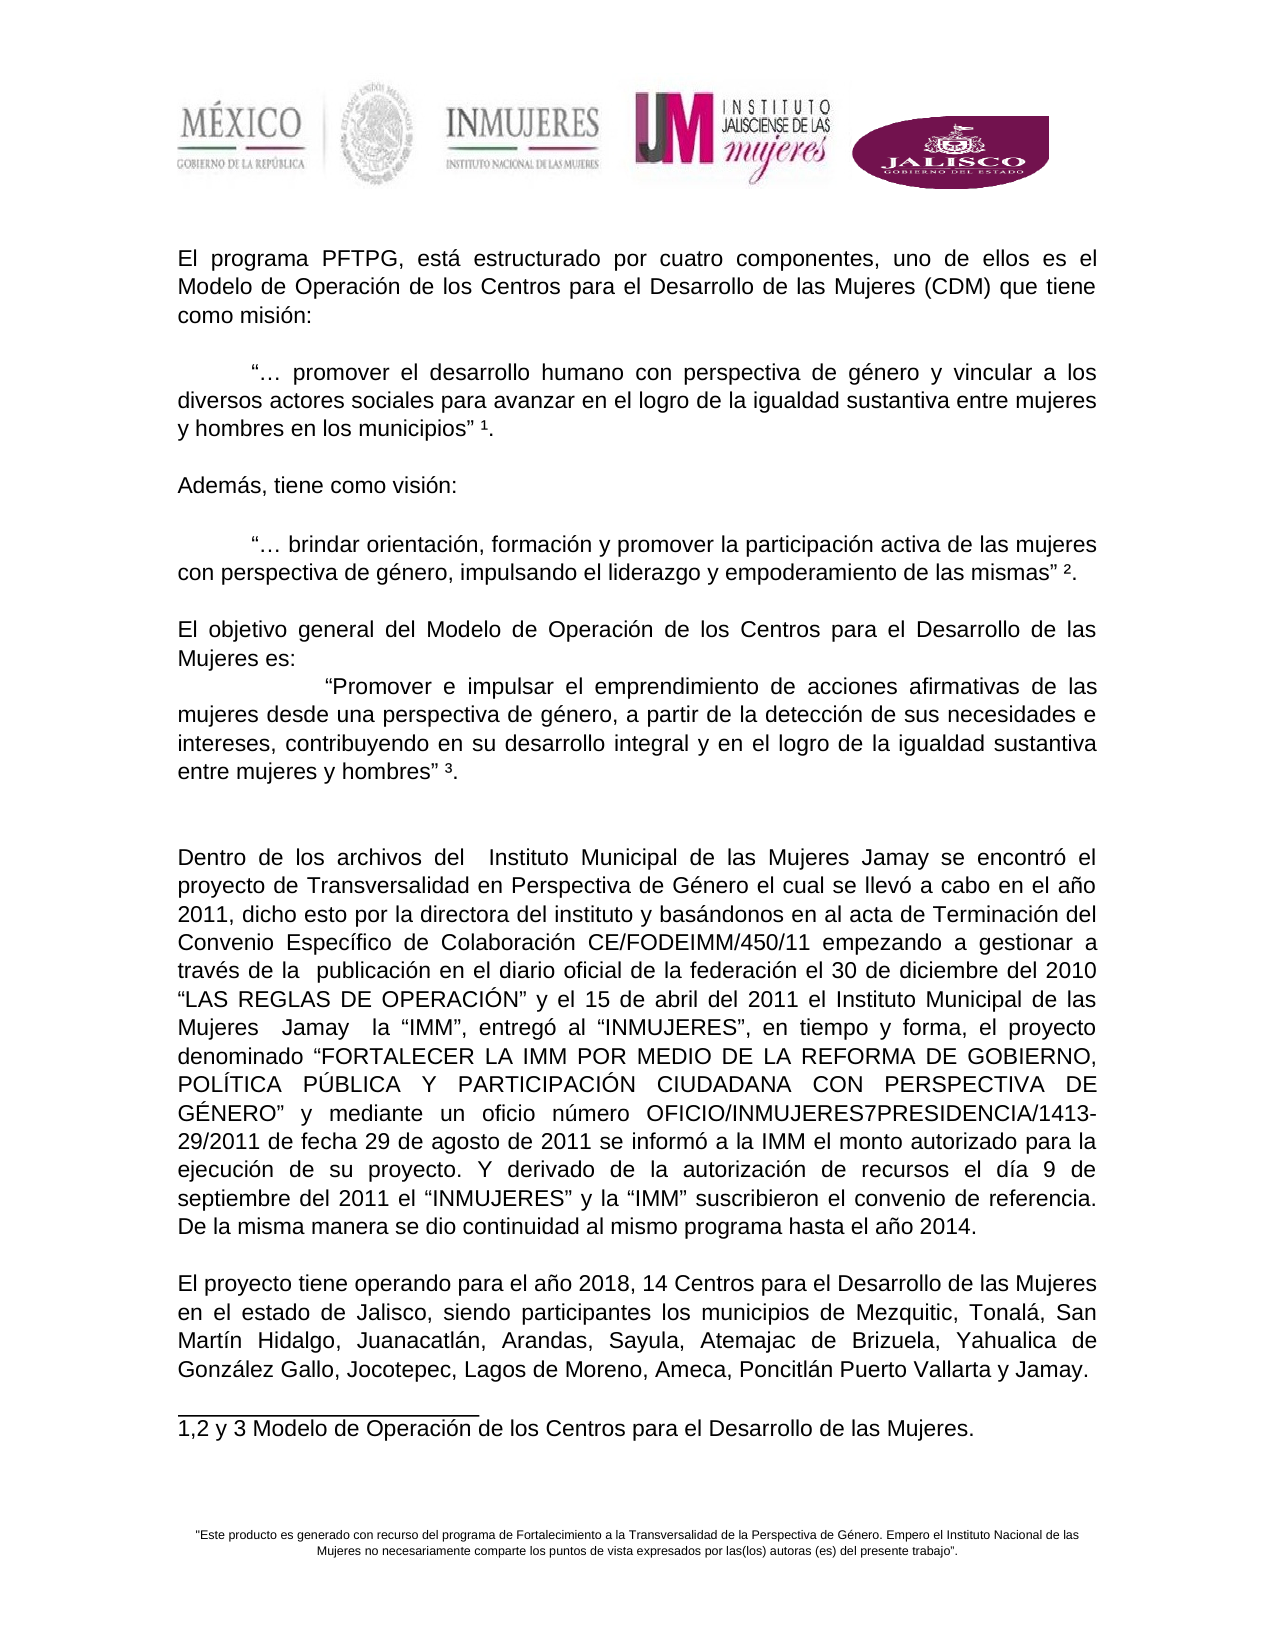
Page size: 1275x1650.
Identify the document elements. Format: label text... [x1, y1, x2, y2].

text “… promover el desarrollo humano con perspectiva de género y vincular a los diversos actores sociales para avanzar en el logro de la igualdad sustantiva entre mujeres y hombres en los municipios” ¹. [177, 358, 1098, 442]
text Además, tiene como visión: [177, 472, 1098, 498]
text Dentro de los archivos del Instituto Municipal de las Mujeres Jamay se encontró el proyecto de Transversalidad en Perspectiva de Género el cual se llevó a cabo en el año 2011, dicho esto por la directora del instituto y basándonos en al acta de Terminación del Convenio Específico de Colaboración CE/FODEIMM/450/11 empezando a gestionar a través de la publicación en el diario oficial de la federación el 30 de diciembre del 2010 “LAS REGLAS DE OPERACIÓN” y el 15 de abril del 2011 el Instituto Municipal de las Mujeres Jamay la “IMM”, entregó al “INMUJERES”, en tiempo y forma, el proyecto denominado “FORTALECER LA IMM POR MEDIO DE LA REFORMA DE GOBIERNO, POLÍTICA PÚBLICA Y PARTICIPACIÓN CIUDADANA CON PERSPECTIVA DE GÉNERO” y mediante un oficio número OFICIO/INMUJERES7PRESIDENCIA/1413-29/2011 de fecha 29 de agosto de 2011 se informó a la IMM el monto autorizado para la ejecución de su proyecto. Y derivado de la autorización de recursos el día 9 de septiembre del 2011 el “INMUJERES” y la “IMM” suscribieron el convenio de referencia. De la misma manera se dio continuidad al mismo programa hasta el año 2014. [177, 844, 1098, 1240]
text “Promover e impulsar el emprendimiento de acciones afirmativas de las mujeres desde una perspectiva de género, a partir de la detección de sus necesidades e intereses, contribuyendo en su desarrollo integral y en el logro de la igualdad sustantiva entre mujeres y hombres” ³. [177, 673, 1098, 785]
text El programa PFTPG, está estructurado por cuatro componentes, uno de ellos es el Modelo de Operación de los Centros para el Desarrollo de las Mujeres (CDM) que tiene como misión: [177, 245, 1098, 328]
text El proyecto tiene operando para el año 2018, 14 Centros para el Desarrollo de las Mujeres en el estado de Jalisco, siendo participantes los municipios de Mezquitic, Tonalá, San Martín Hidalgo, Juanacatlán, Arandas, Sayula, Atemajac de Brizuela, Yahualica de González Gallo, Jocotepec, Lagos de Moreno, Ameca, Poncitlán Puerto Vallarta y Jamay. [177, 1270, 1098, 1382]
text “… brindar orientación, formación y promover la participación activa de las mujeres con perspectiva de género, impulsando el liderazgo y empoderamiento de las mismas” ². [177, 531, 1098, 586]
picture [177, 73, 1049, 189]
text El objetivo general del Modelo de Operación de los Centros para el Desarrollo de las Mujeres es: [177, 616, 1098, 671]
text 1,2 y 3 Modelo de Operación de los Centros para el Desarrollo de las Mujeres. [177, 1415, 1098, 1441]
